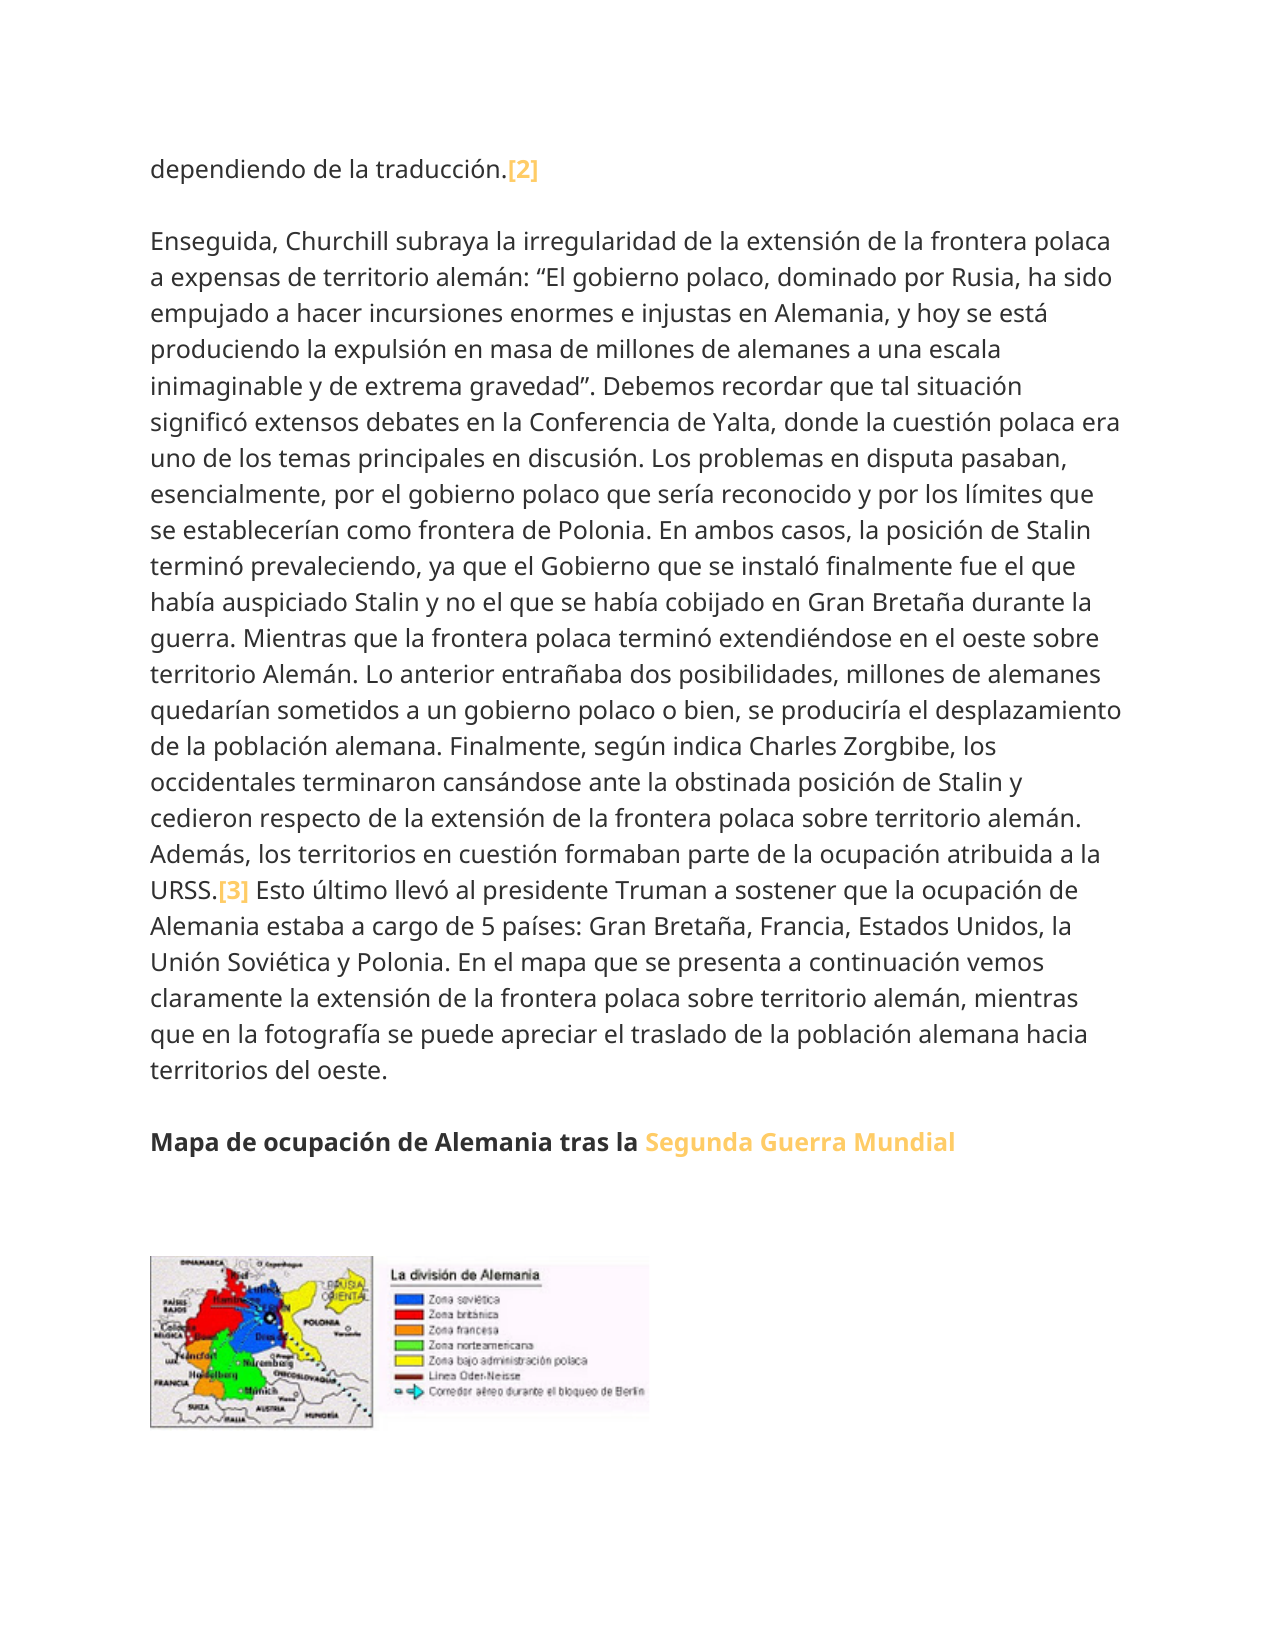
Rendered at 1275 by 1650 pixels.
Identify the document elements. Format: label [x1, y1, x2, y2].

picture [150, 1256, 650, 1431]
text [150, 150, 1125, 1231]
